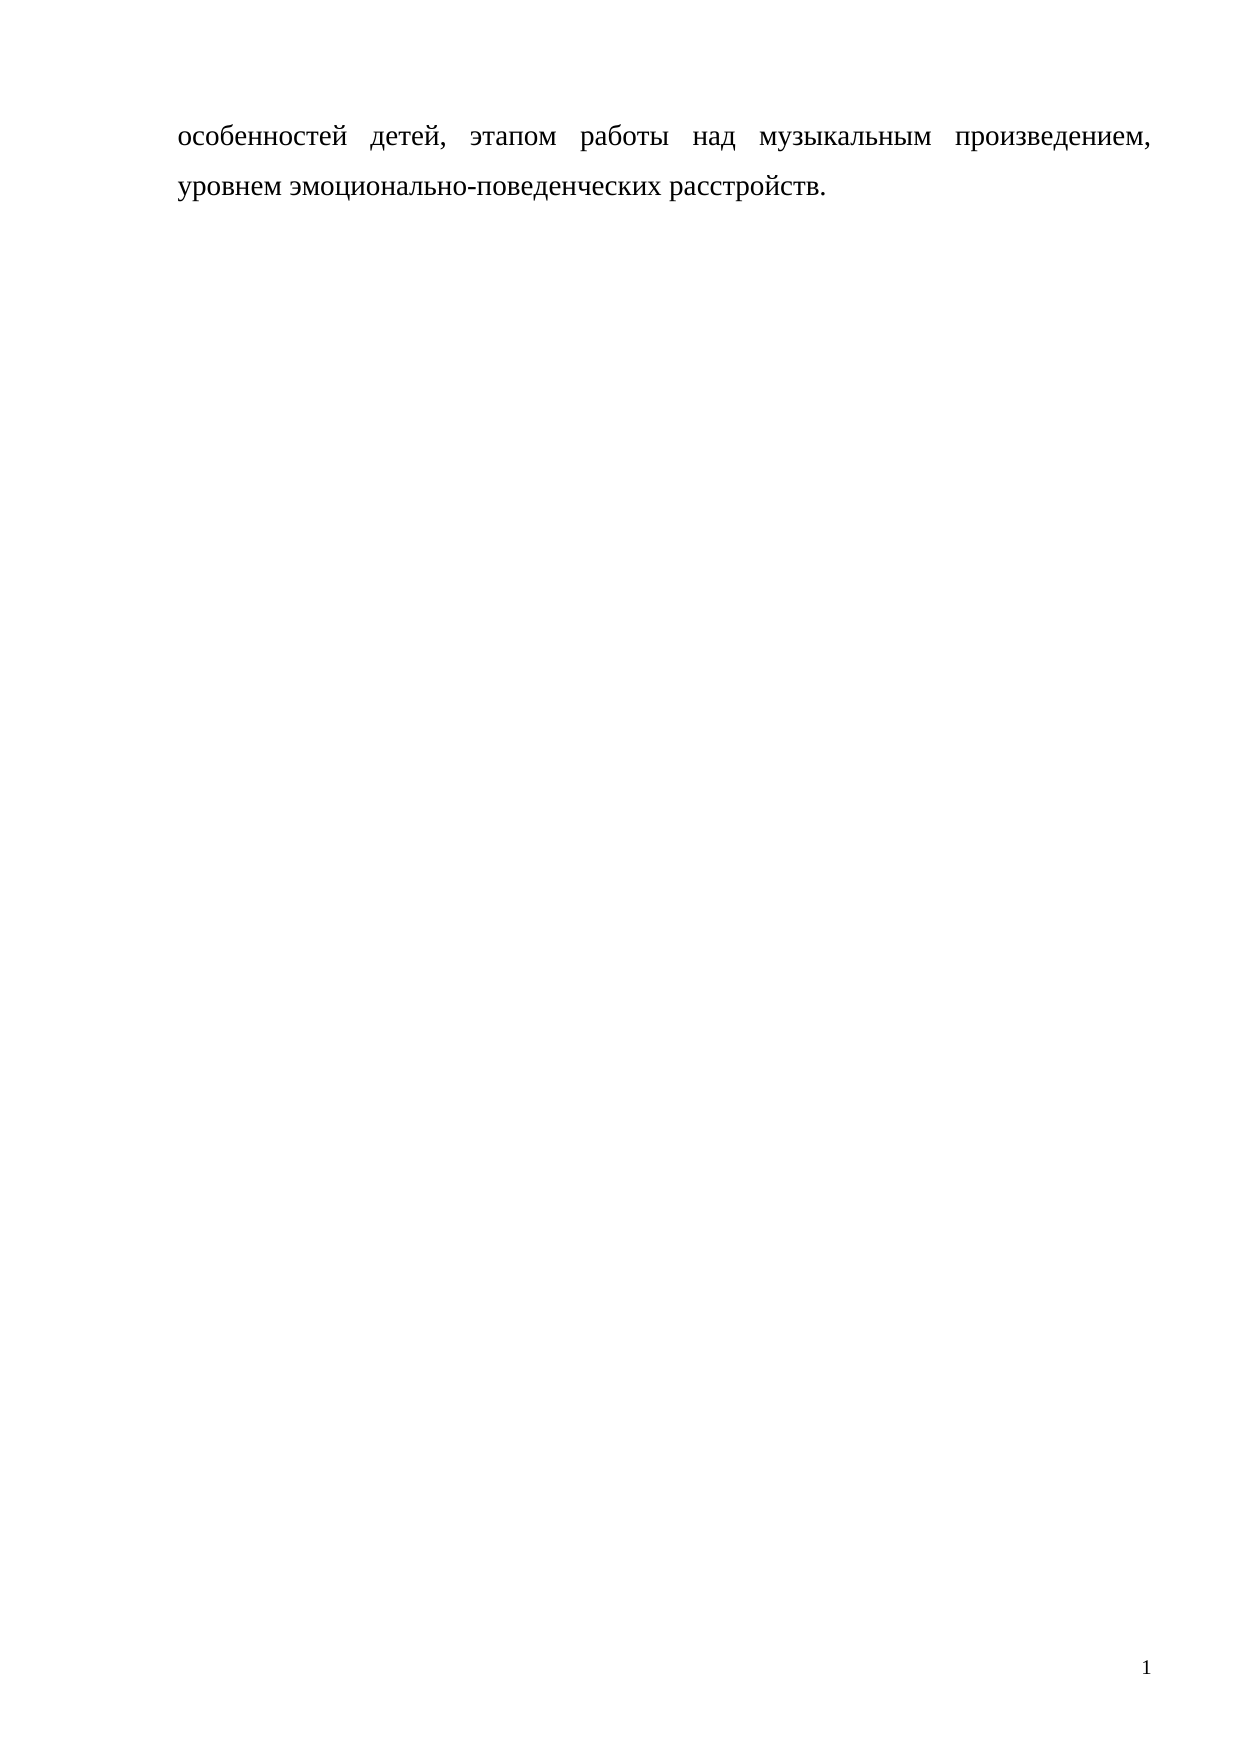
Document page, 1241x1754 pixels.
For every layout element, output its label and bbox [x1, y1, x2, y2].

text [177, 118, 1152, 202]
